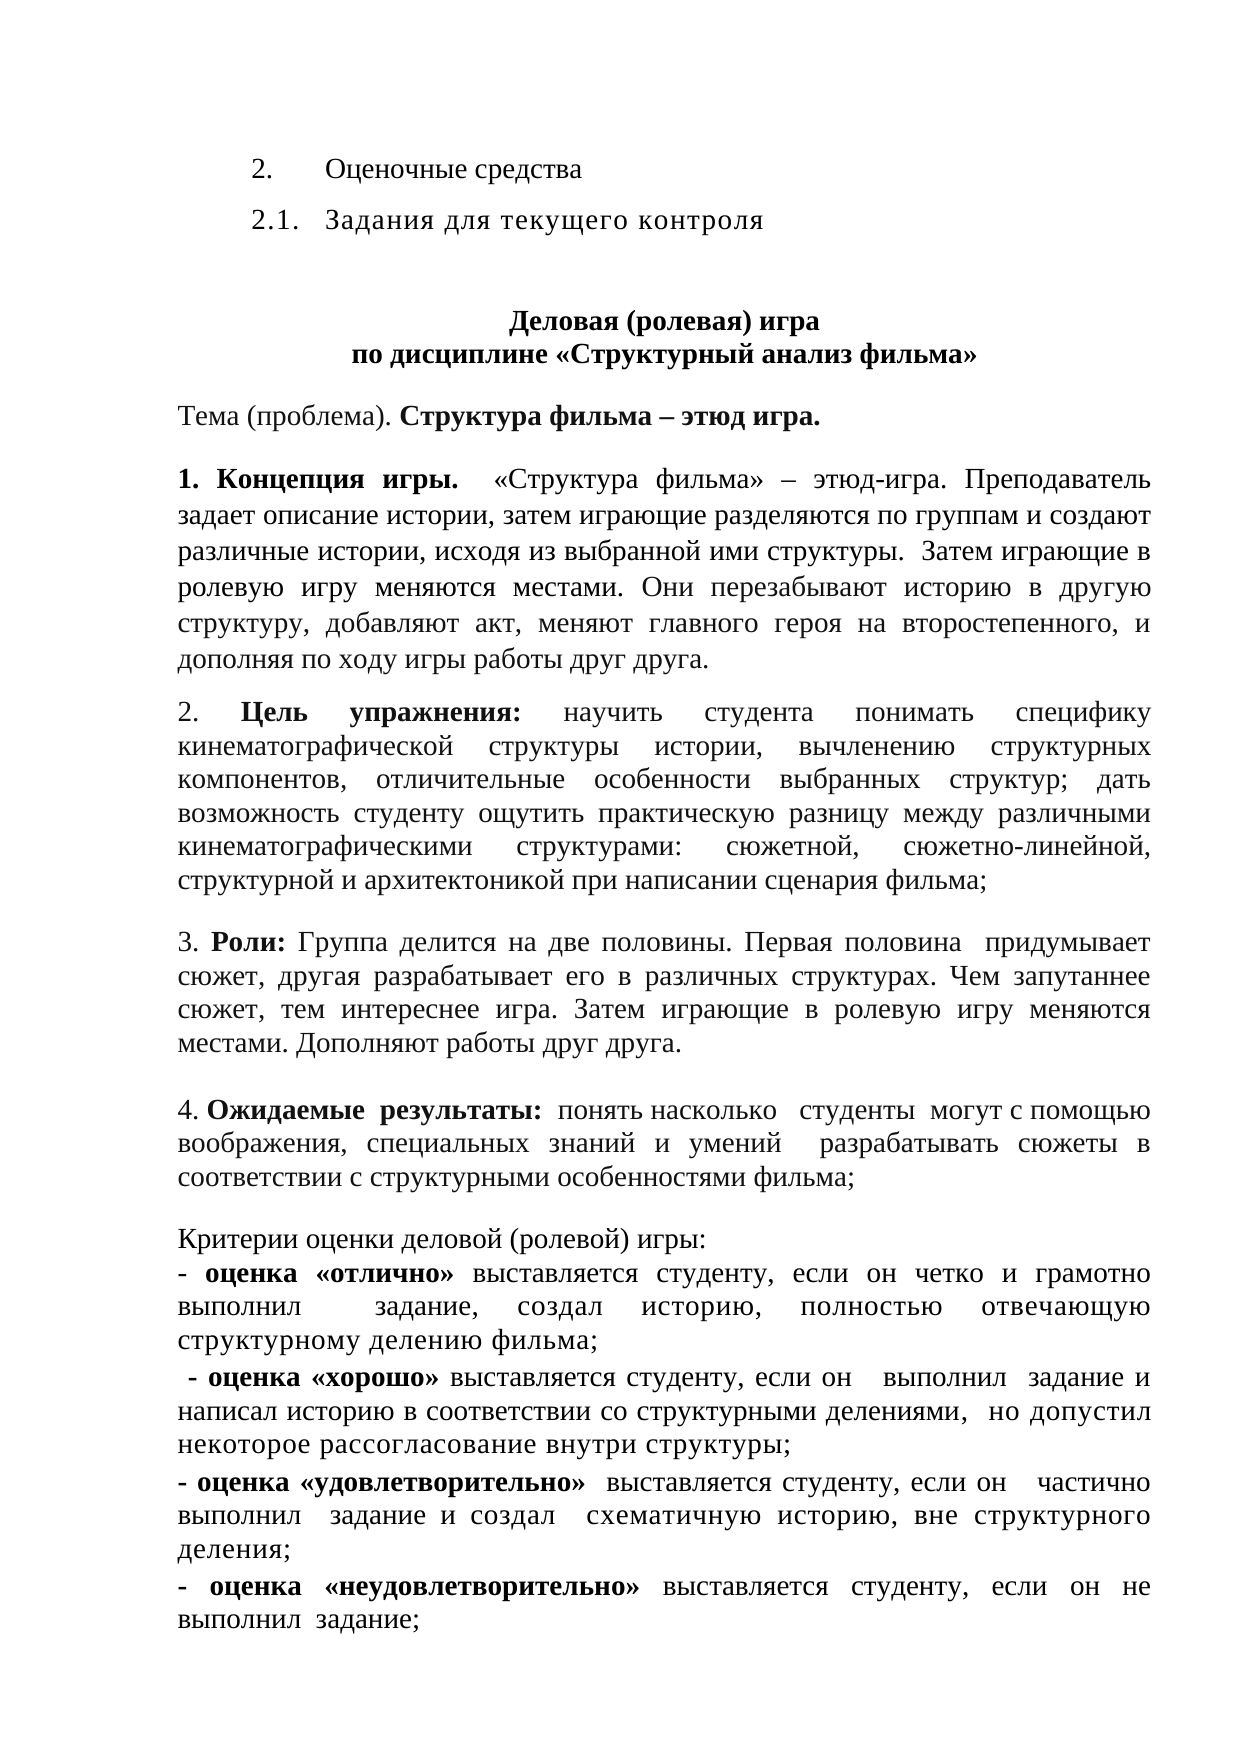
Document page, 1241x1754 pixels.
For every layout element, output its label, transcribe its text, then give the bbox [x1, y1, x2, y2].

text - оценка «хорошо» выставляется студенту, если он выполнил задание и написал историю в соответствии со структурными делениями, но допустил некоторое рассогласование внутри структуры; [177, 1359, 1152, 1460]
text Критерии оценки деловой (ролевой) игры: [177, 1221, 1152, 1255]
text Деловая (ролевая) игра [177, 303, 1152, 336]
text - оценка «неудовлетворительно» выставляется студенту, если он не выполнил задание; [177, 1568, 1152, 1635]
text 1. Концепция игры. «Структура фильма» – этюд-игра. Преподаватель задает описание истории, затем играющие разделяются по группам и создают различные истории, исходя из выбранной ими структуры. Затем играющие в ролевую игру меняются местами. Они перезабывают историю в другую структуру, добавляют акт, меняют главного героя на второстепенного, и дополняя по ходу игры работы друг друга. [177, 461, 1152, 675]
text 2. Цель упражнения: научить студента понимать специфику кинематографической структуры истории, вычленению структурных компонентов, отличительные особенности выбранных структур; дать возможность студенту ощутить практическую разницу между различными кинематографическими структурами: сюжетной, сюжетно-линейной, структурной и архитектоникой при написании сценария фильма; [177, 694, 1152, 896]
subtitle Задания для текущего контроля [177, 202, 1152, 236]
text по дисциплине «Структурный анализ фильма» [177, 336, 1152, 370]
text Тема (проблема). Структура фильма – этюд игра. [177, 398, 1152, 432]
text - оценка «отлично» выставляется студенту, если он четко и грамотно выполнил задание, создал историю, полностью отвечающую структурному делению фильма; [177, 1255, 1152, 1356]
subtitle Оценочные средства [177, 152, 1152, 185]
text 3. Роли: Группа делится на две половины. Первая половина придумывает сюжет, другая разрабатывает его в различных структурах. Чем запутаннее сюжет, тем интереснее игра. Затем играющие в ролевую игру меняются местами. Дополняют работы друг друга. [177, 924, 1152, 1058]
text - оценка «удовлетворительно» выставляется студенту, если он частично выполнил задание и создал схематичную историю, вне структурного деления; [177, 1464, 1152, 1564]
text 4. Ожидаемые результаты: понять насколько студенты могут с помощью воображения, специальных знаний и умений разрабатывать сюжеты в соответствии с структурными особенностями фильма; [177, 1092, 1152, 1193]
